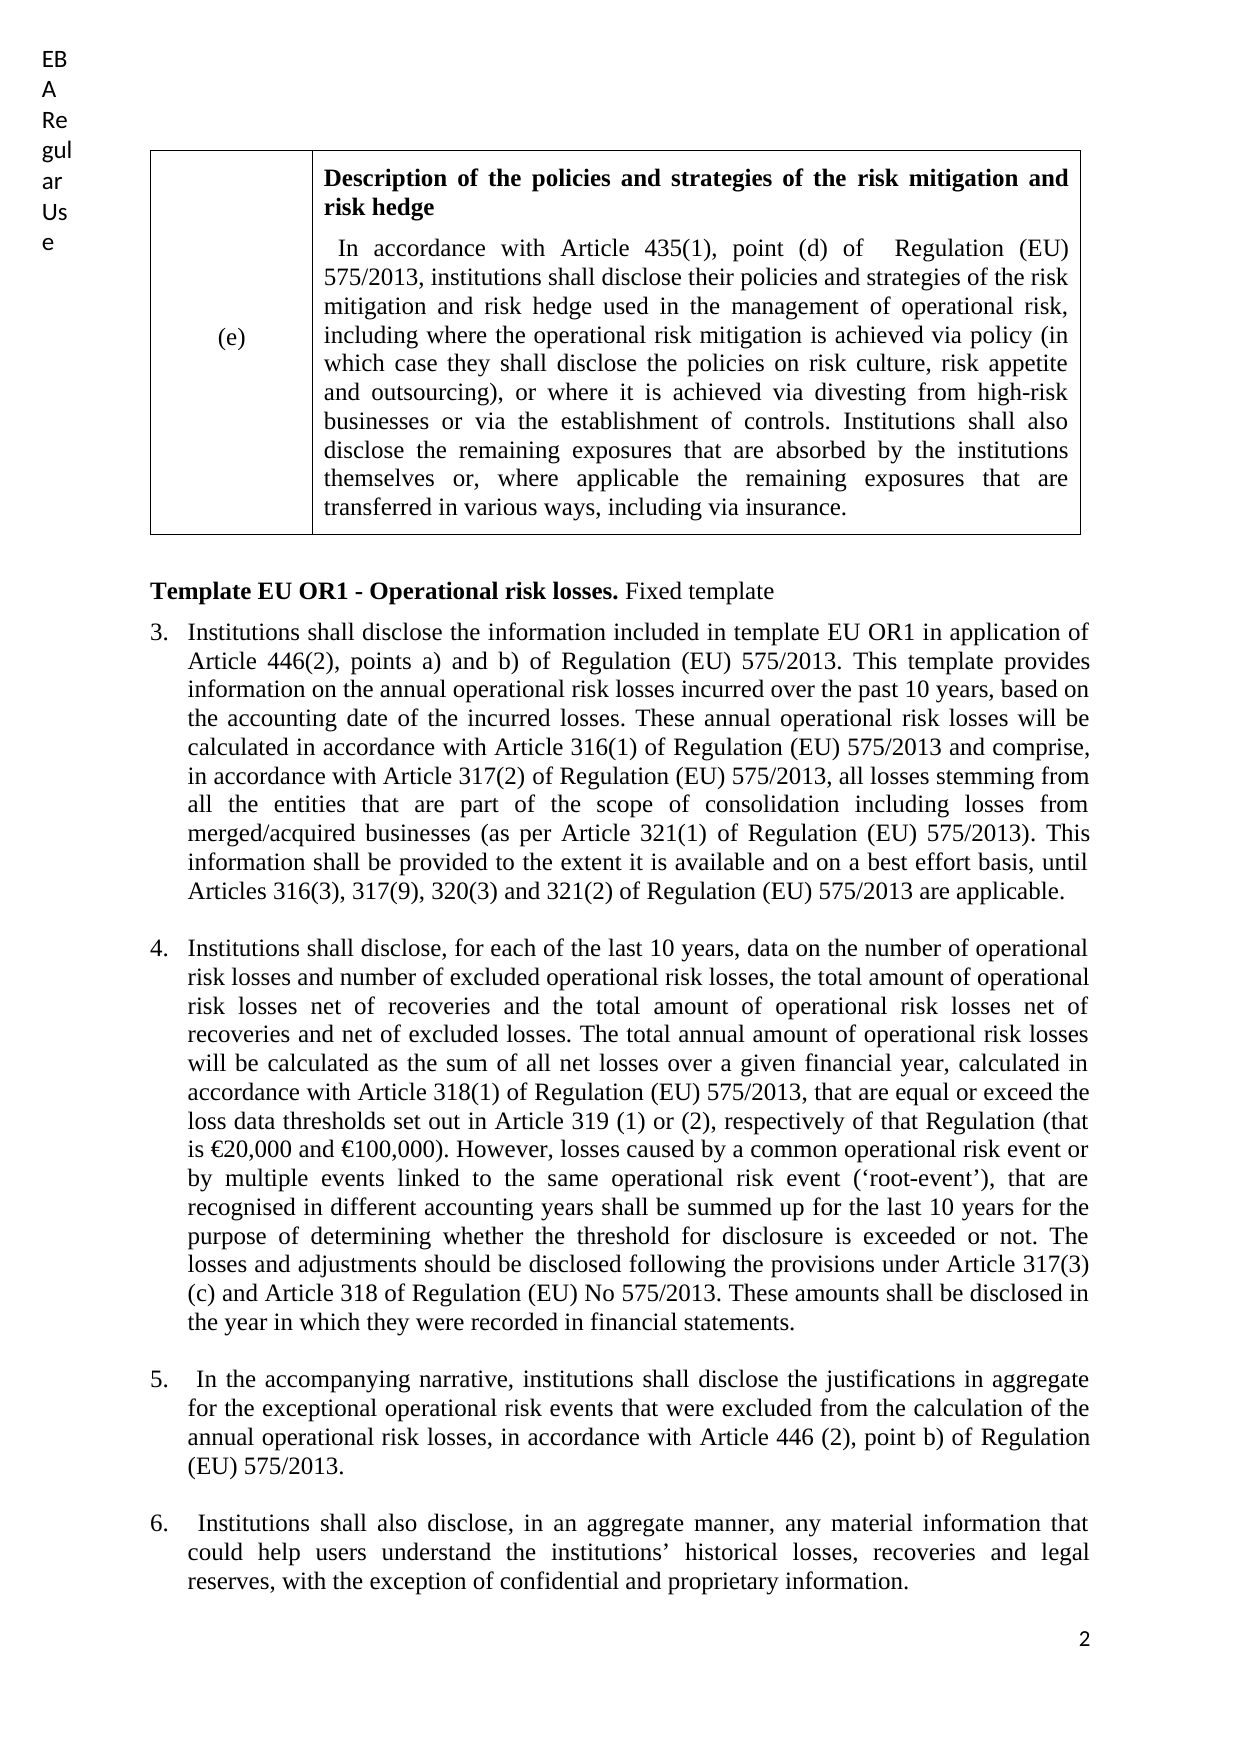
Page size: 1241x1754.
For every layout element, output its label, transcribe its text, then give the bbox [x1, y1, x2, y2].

table_cell Description of the policies and strategies of the risk mitigation and risk hedge In accordance with Article 435(1), point (d) of Regulation (EU) 575/2013, institutions shall disclose their policies and strategies of the risk mitigation and risk hedge used in the management of operational risk, including where the operational risk mitigation is achieved via policy (in which case they shall disclose the policies on risk culture, risk appetite and outsourcing), or where it is achieved via divesting from high-risk businesses or via the establishment of controls. Institutions shall also disclose the remaining exposures that are absorbed by the institutions themselves or, where applicable the remaining exposures that are transferred in various ways, including via insurance. [313, 151, 1080, 533]
text Template EU OR1 - Operational risk losses. Fixed template [150, 576, 1090, 604]
list Institutions shall disclose the information included in template EU OR1 in application of Article 446(2), points a) and b) of Regulation (EU) 575/2013. This template provides information on the annual operational risk losses incurred over the past 10 years, based on the accounting date of the incurred losses. These annual operational risk losses will be calculated in accordance with Article 316(1) of Regulation (EU) 575/2013 and comprise, in accordance with Article 317(2) of Regulation (EU) 575/2013, all losses stemming from all the entities that are part of the scope of consolidation including losses from merged/acquired businesses (as per Article 321(1) of Regulation (EU) 575/2013). This information shall be provided to the extent it is available and on a best effort basis, until Articles 316(3), 317(9), 320(3) and 321(2) of Regulation (EU) 575/2013 are applicable. [150, 617, 1090, 904]
list In the accompanying narrative, institutions shall disclose the justifications in aggregate for the exceptional operational risk events that were excluded from the calculation of the annual operational risk losses, in accordance with Article 446 (2), point b) of Regulation (EU) 575/2013. [150, 1364, 1090, 1479]
list Institutions shall disclose, for each of the last 10 years, data on the number of operational risk losses and number of excluded operational risk losses, the total amount of operational risk losses net of recoveries and the total amount of operational risk losses net of recoveries and net of excluded losses. The total annual amount of operational risk losses will be calculated as the sum of all net losses over a given financial year, calculated in accordance with Article 318(1) of Regulation (EU) 575/2013, that are equal or exceed the loss data thresholds set out in Article 319 (1) or (2), respectively of that Regulation (that is €20,000 and €100,000). However, losses caused by a common operational risk event or by multiple events linked to the same operational risk event (‘root-event’), that are recognised in different accounting years shall be summed up for the last 10 years for the purpose of determining whether the threshold for disclosure is exceeded or not. The losses and adjustments should be disclosed following the provisions under Article 317(3)(c) and Article 318 of Regulation (EU) No 575/2013. These amounts shall be disclosed in the year in which they were recorded in financial statements. [150, 933, 1090, 1336]
table_cell (e) [151, 151, 312, 533]
list Institutions shall also disclose, in an aggregate manner, any material information that could help users understand the institutions’ historical losses, recoveries and legal reserves, with the exception of confidential and proprietary information. [150, 1508, 1090, 1594]
